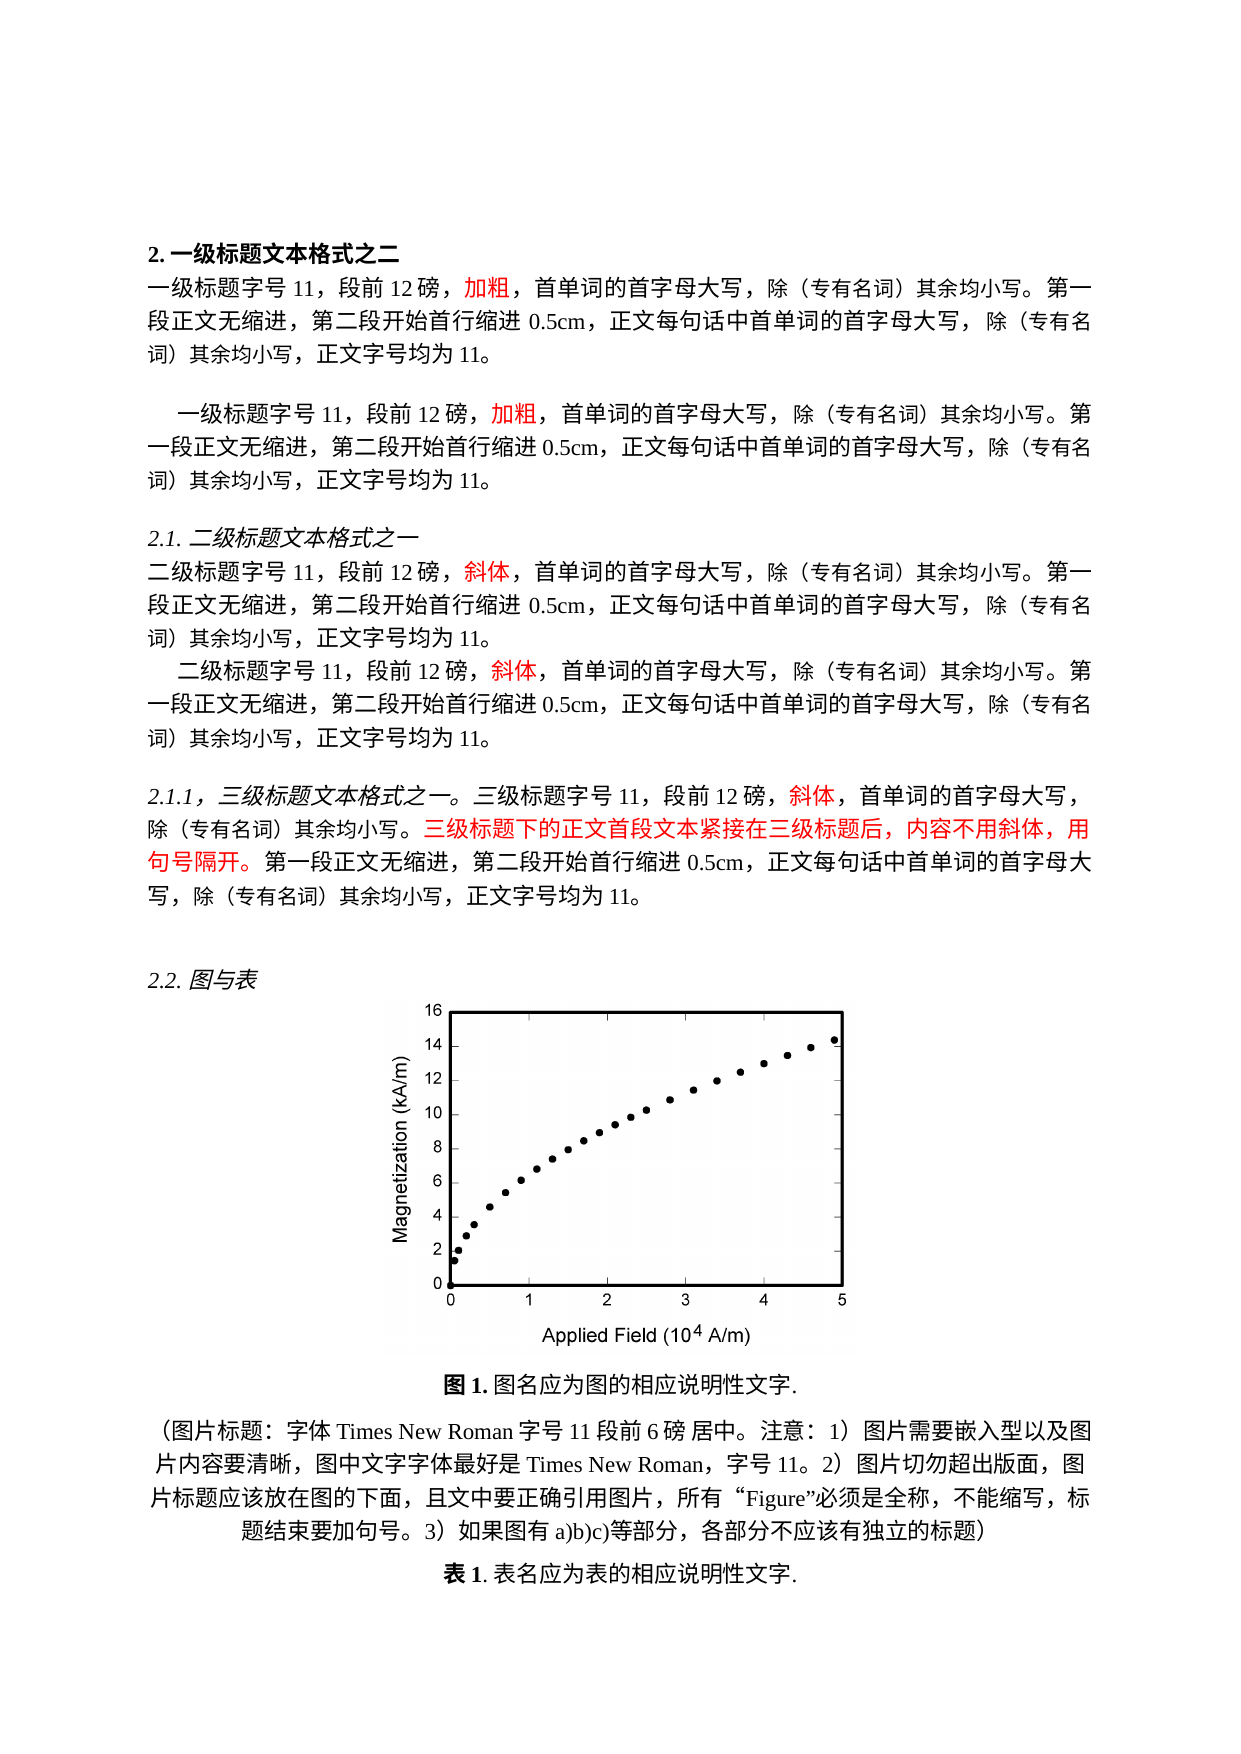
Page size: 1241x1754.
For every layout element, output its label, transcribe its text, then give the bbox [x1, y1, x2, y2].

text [148, 269, 1092, 369]
picture [382, 995, 858, 1355]
text 2. 一级标题文本格式之二 [148, 236, 1092, 269]
text 表1. 表名应为表的相应说明性文字. [148, 1556, 1092, 1589]
text 图1. 图名应为图的相应说明性文字. [148, 1367, 1092, 1400]
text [148, 396, 1092, 495]
text 2.1. 二级标题文本格式之一 [148, 520, 1092, 553]
text 2.2. 图与表 [148, 962, 1092, 995]
text 2.1.1，三级标题文本格式之一。三级标题字号11，段前12磅，斜体，首单词的首字母大写，除（专有名词）其余均小写。三级标题下的正文首段文本紧接在三级标题后，内容不用斜体，用句号隔开。第一段正文无缩进，第二段开始首行缩进0.5cm，正文每句话中首单词的首字母大写，除（专有名词）其余均小写，正文字号均为11。 [148, 778, 1092, 911]
text 二级标题字号11，段前12磅，斜体，首单词的首字母大写，除（专有名词）其余均小写。第一段正文无缩进，第二段开始首行缩进0.5cm，正文每句话中首单词的首字母大写，除（专有名词）其余均小写，正文字号均为11。 [148, 653, 1092, 753]
text （图片标题：字体Times New Roman字号11 段前6磅 居中。注意：1）图片需要嵌入型以及图片内容要清晰，图中文字字体最好是Times New Roman，字号11。2）图片切勿超出版面，图片标题应该放在图的下面，且文中要正确引用图片，所有“Figure”必须是全称，不能缩写，标题结束要加句号。3）如果图有a)b)c)等部分，各部分不应该有独立的标题） [148, 1413, 1092, 1546]
text 二级标题字号11，段前12磅，斜体，首单词的首字母大写，除（专有名词）其余均小写。第一段正文无缩进，第二段开始首行缩进0.5cm，正文每句话中首单词的首字母大写，除（专有名词）其余均小写，正文字号均为11。 [148, 553, 1092, 653]
